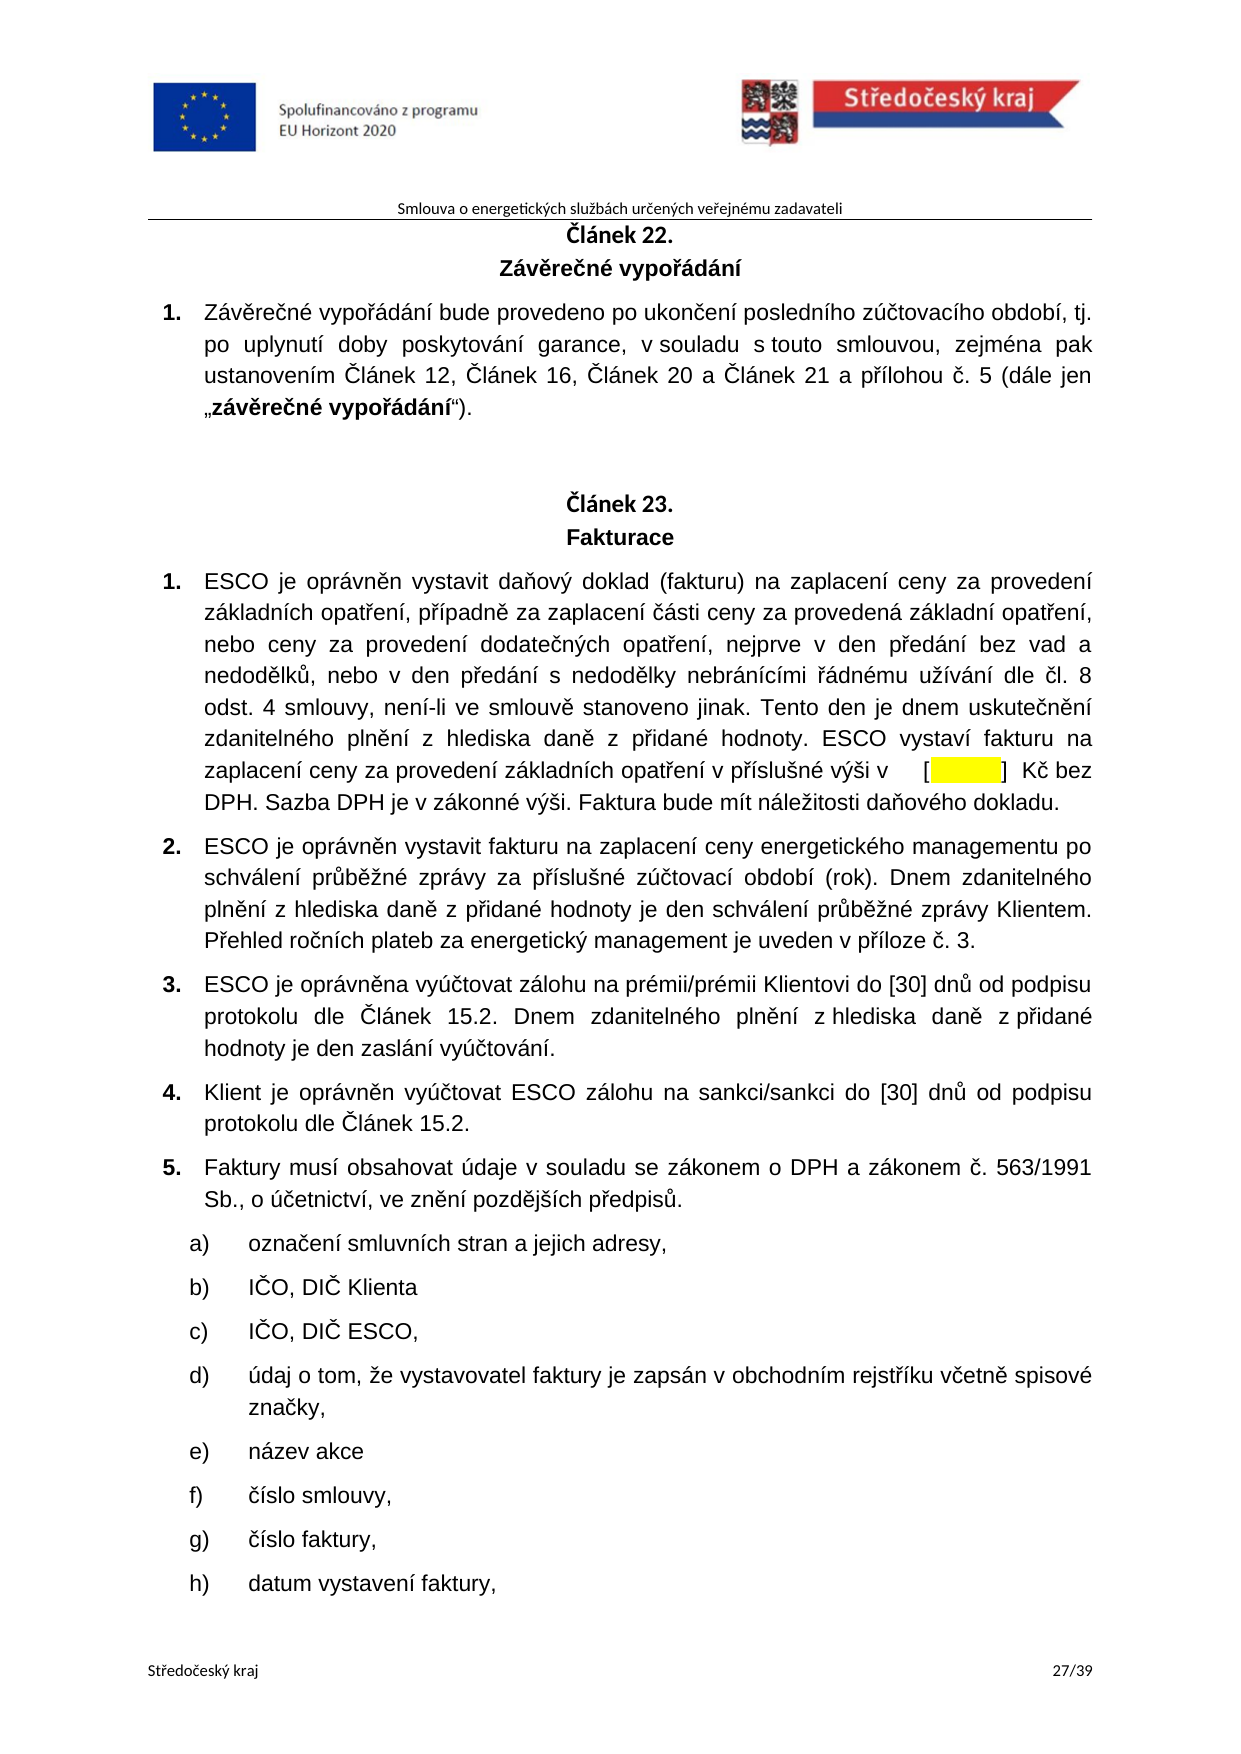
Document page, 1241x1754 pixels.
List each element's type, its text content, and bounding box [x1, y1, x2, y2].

subtitle Závěrečné vypořádání [148, 220, 1092, 281]
subtitle Klient je oprávněn vyúčtovat ESCO zálohu na sankci/sankci do [30] dnů od podpisu protokolu dle Článek 15.2. [162, 1078, 1092, 1136]
subtitle označení smluvních stran a jejich adresy, [189, 1230, 1092, 1256]
subtitle Závěrečné vypořádání bude provedeno po ukončení posledního zúčtovacího období, tj. po uplynutí doby poskytování garance, v souladu s touto smlouvou, zejména pak ustanovením Článek 12, Článek 16, Článek 20 a Článek 21 a přílohou č. 5 (dále jen „závěrečné vypořádání“). [162, 299, 1092, 420]
subtitle IČO, DIČ Klienta [189, 1274, 1092, 1300]
subtitle ESCO je oprávněn vystavit fakturu na zaplacení ceny energetického managementu po schválení průběžné zprávy za příslušné zúčtovací období (rok). Dnem zdanitelného plnění z hlediska daně z přidané hodnoty je den schválení průběžné zprávy Klientem. Přehled ročních plateb za energetický management je uveden v příloze č. 3. [162, 833, 1092, 954]
subtitle název akce [189, 1438, 1092, 1464]
subtitle IČO, DIČ ESCO, [189, 1318, 1092, 1344]
subtitle datum vystavení faktury, [189, 1570, 1092, 1596]
subtitle ESCO je oprávněn vystavit daňový doklad (fakturu) na zaplacení ceny za provedení základních opatření, případně za zaplacení části ceny za provedená základní opatření, nebo ceny za provedení dodatečných opatření, nejprve v den předání bez vad a nedodělků, nebo v den předání s nedodělky nebránícími řádnému užívání dle čl. 8 odst. 4 smlouvy, není-li ve smlouvě stanoveno jinak. Tento den je dnem uskutečnění zdanitelného plnění z hlediska daně z přidané hodnoty. ESCO vystaví fakturu na zaplacení ceny za provedení základních opatření v příslušné výši v [ ] Kč bez DPH. Sazba DPH je v zákonné výši. Faktura bude mít náležitosti daňového dokladu. [162, 568, 1092, 815]
picture [147, 73, 1093, 158]
subtitle číslo smlouvy, [189, 1482, 1092, 1508]
subtitle Fakturace [148, 488, 1092, 550]
subtitle Faktury musí obsahovat údaje v souladu se zákonem o DPH a zákonem č. 563/1991 Sb., o účetnictví, ve znění pozdějších předpisů. [162, 1154, 1092, 1212]
subtitle údaj o tom, že vystavovatel faktury je zapsán v obchodním rejstříku včetně spisové značky, [189, 1362, 1092, 1420]
subtitle ESCO je oprávněna vyúčtovat zálohu na prémii/prémii Klientovi do [30] dnů od podpisu protokolu dle Článek 15.2. Dnem zdanitelného plnění z hlediska daně z přidané hodnoty je den zaslání vyúčtování. [162, 971, 1092, 1061]
subtitle číslo faktury, [189, 1526, 1092, 1552]
